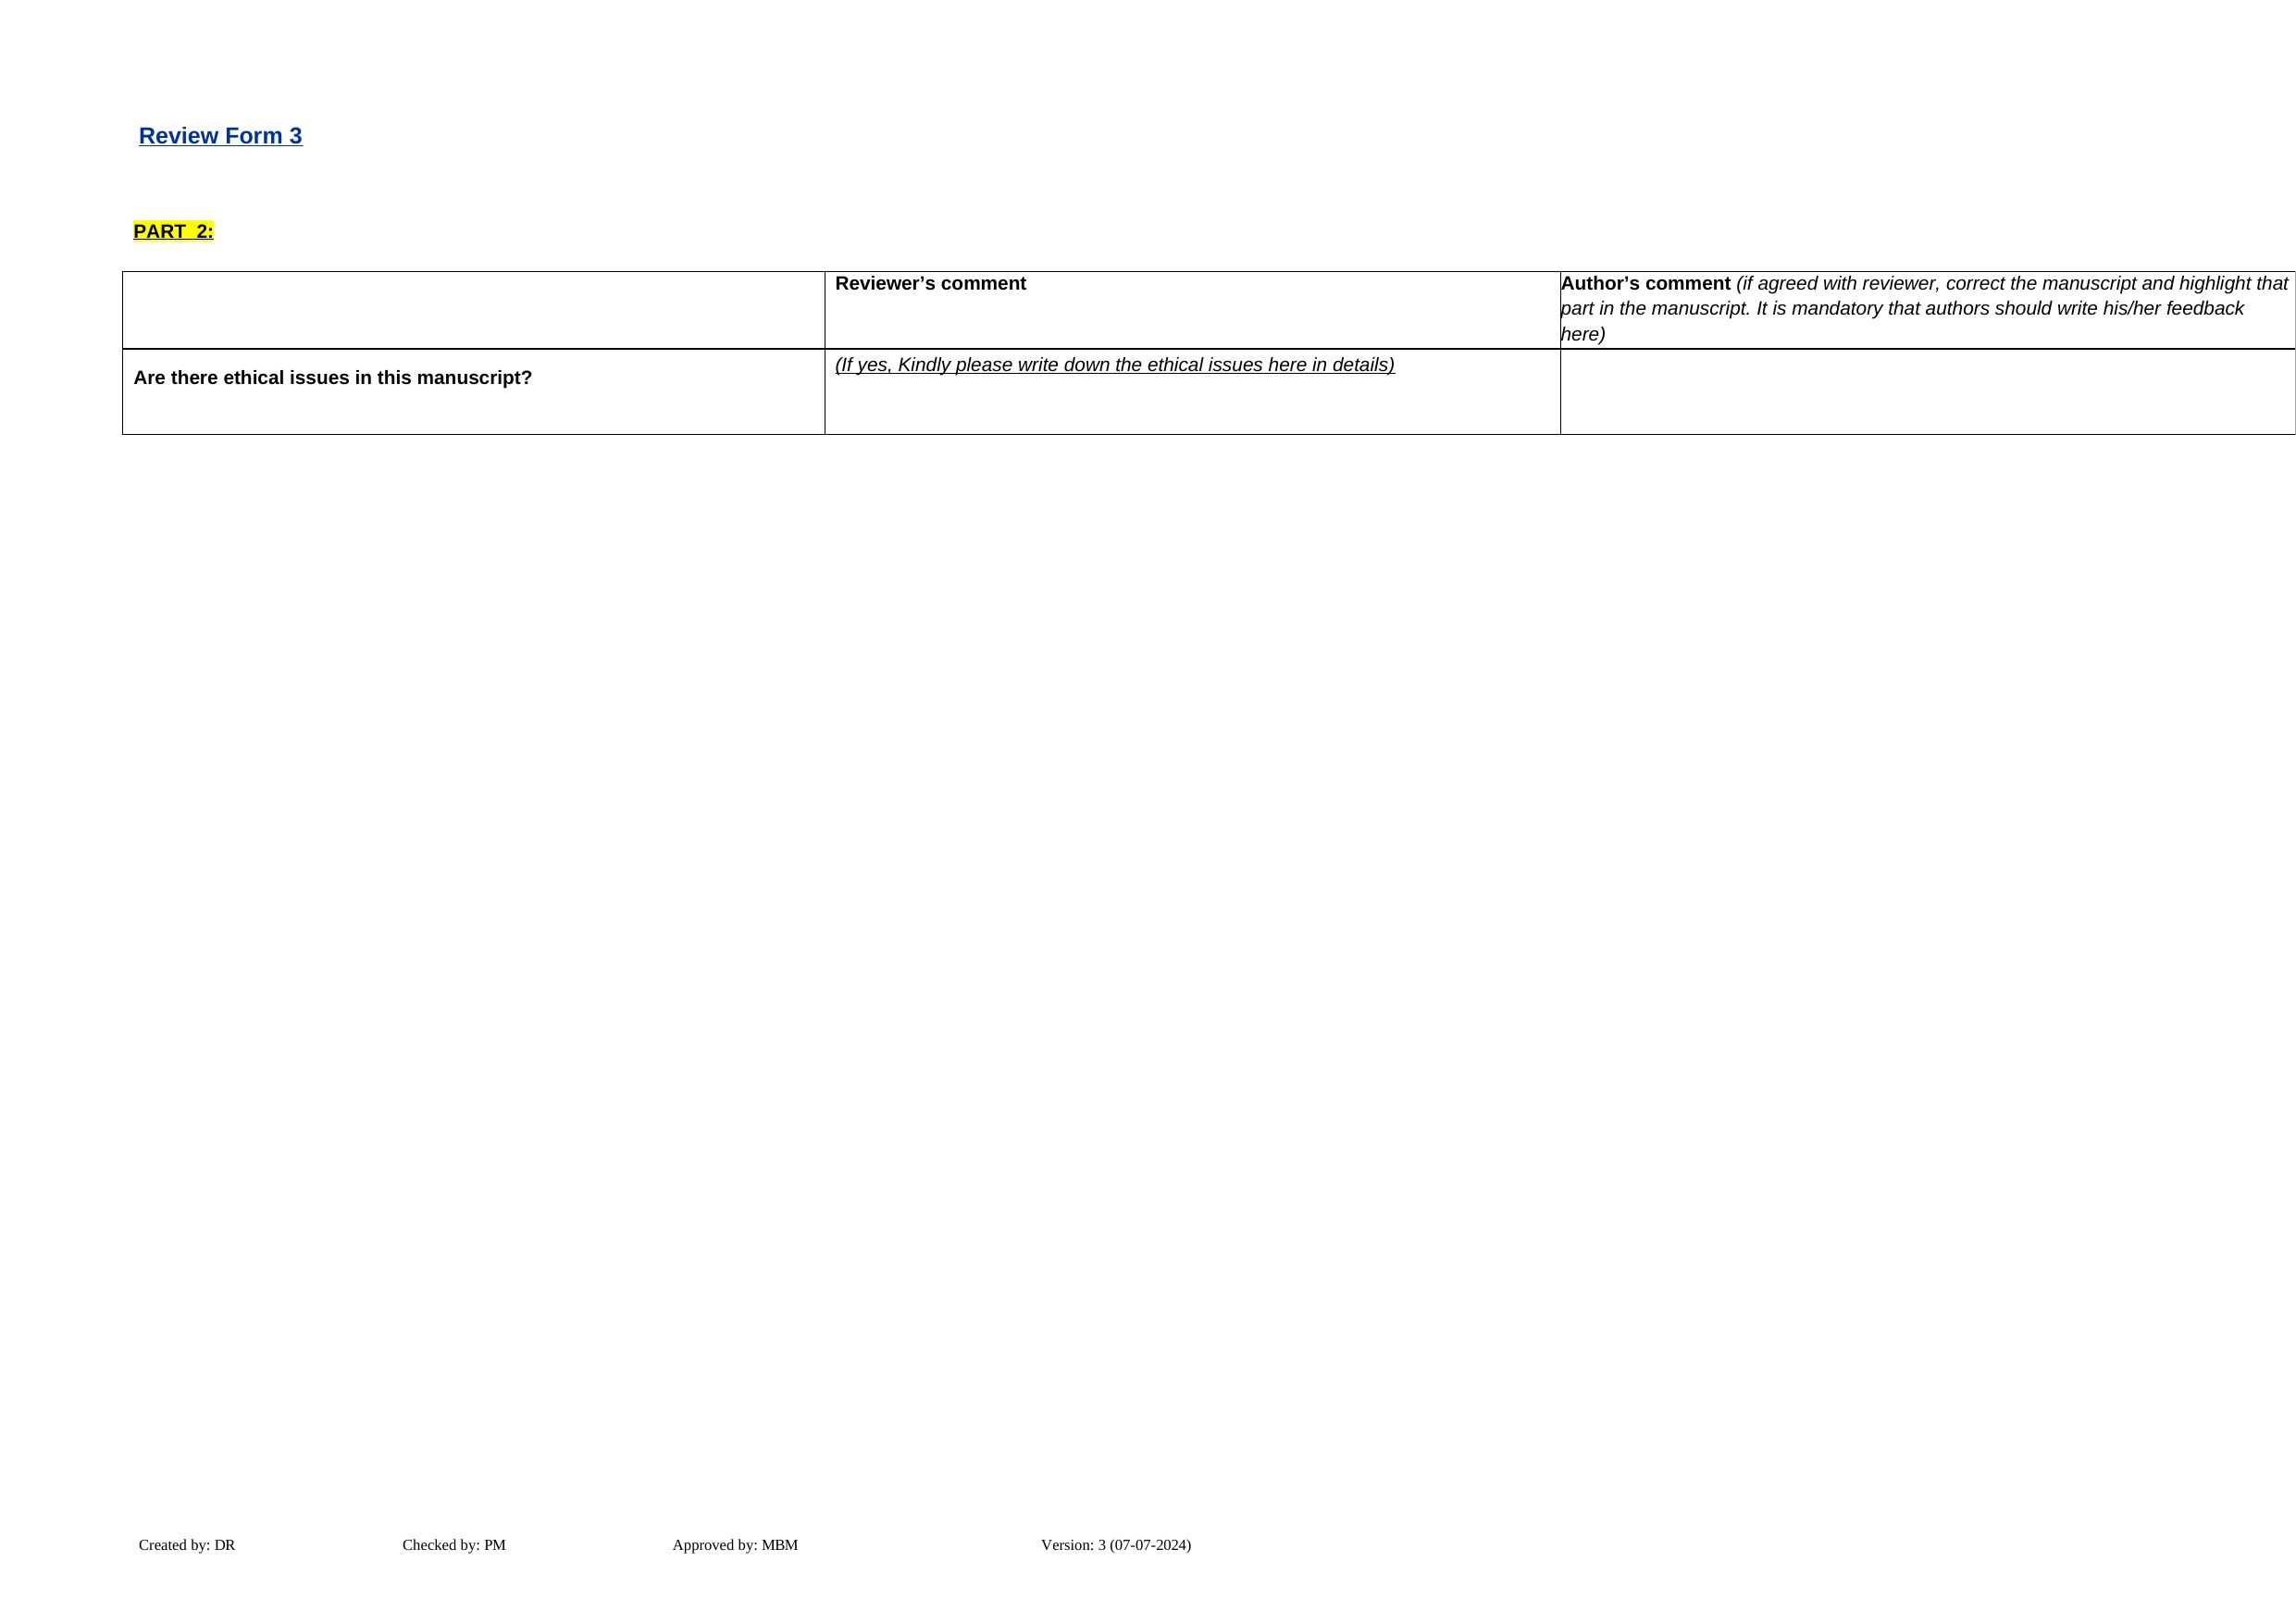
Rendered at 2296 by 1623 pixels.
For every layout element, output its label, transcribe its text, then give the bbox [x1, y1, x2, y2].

table_cell Author’s comment (if agreed with reviewer, correct the manuscript and highlight that part in the manuscript. It is mandatory that authors should write his/her feedback here) [1561, 272, 2295, 348]
table_cell Reviewer’s comment [825, 272, 1560, 348]
table_cell [1561, 350, 2295, 434]
table_cell Are there ethical issues in this manuscript? [123, 350, 825, 434]
table_cell [123, 272, 825, 348]
table_cell (If yes, Kindly please write down the ethical issues here in details) [825, 350, 1560, 434]
table_header PART 2: [123, 220, 2295, 270]
